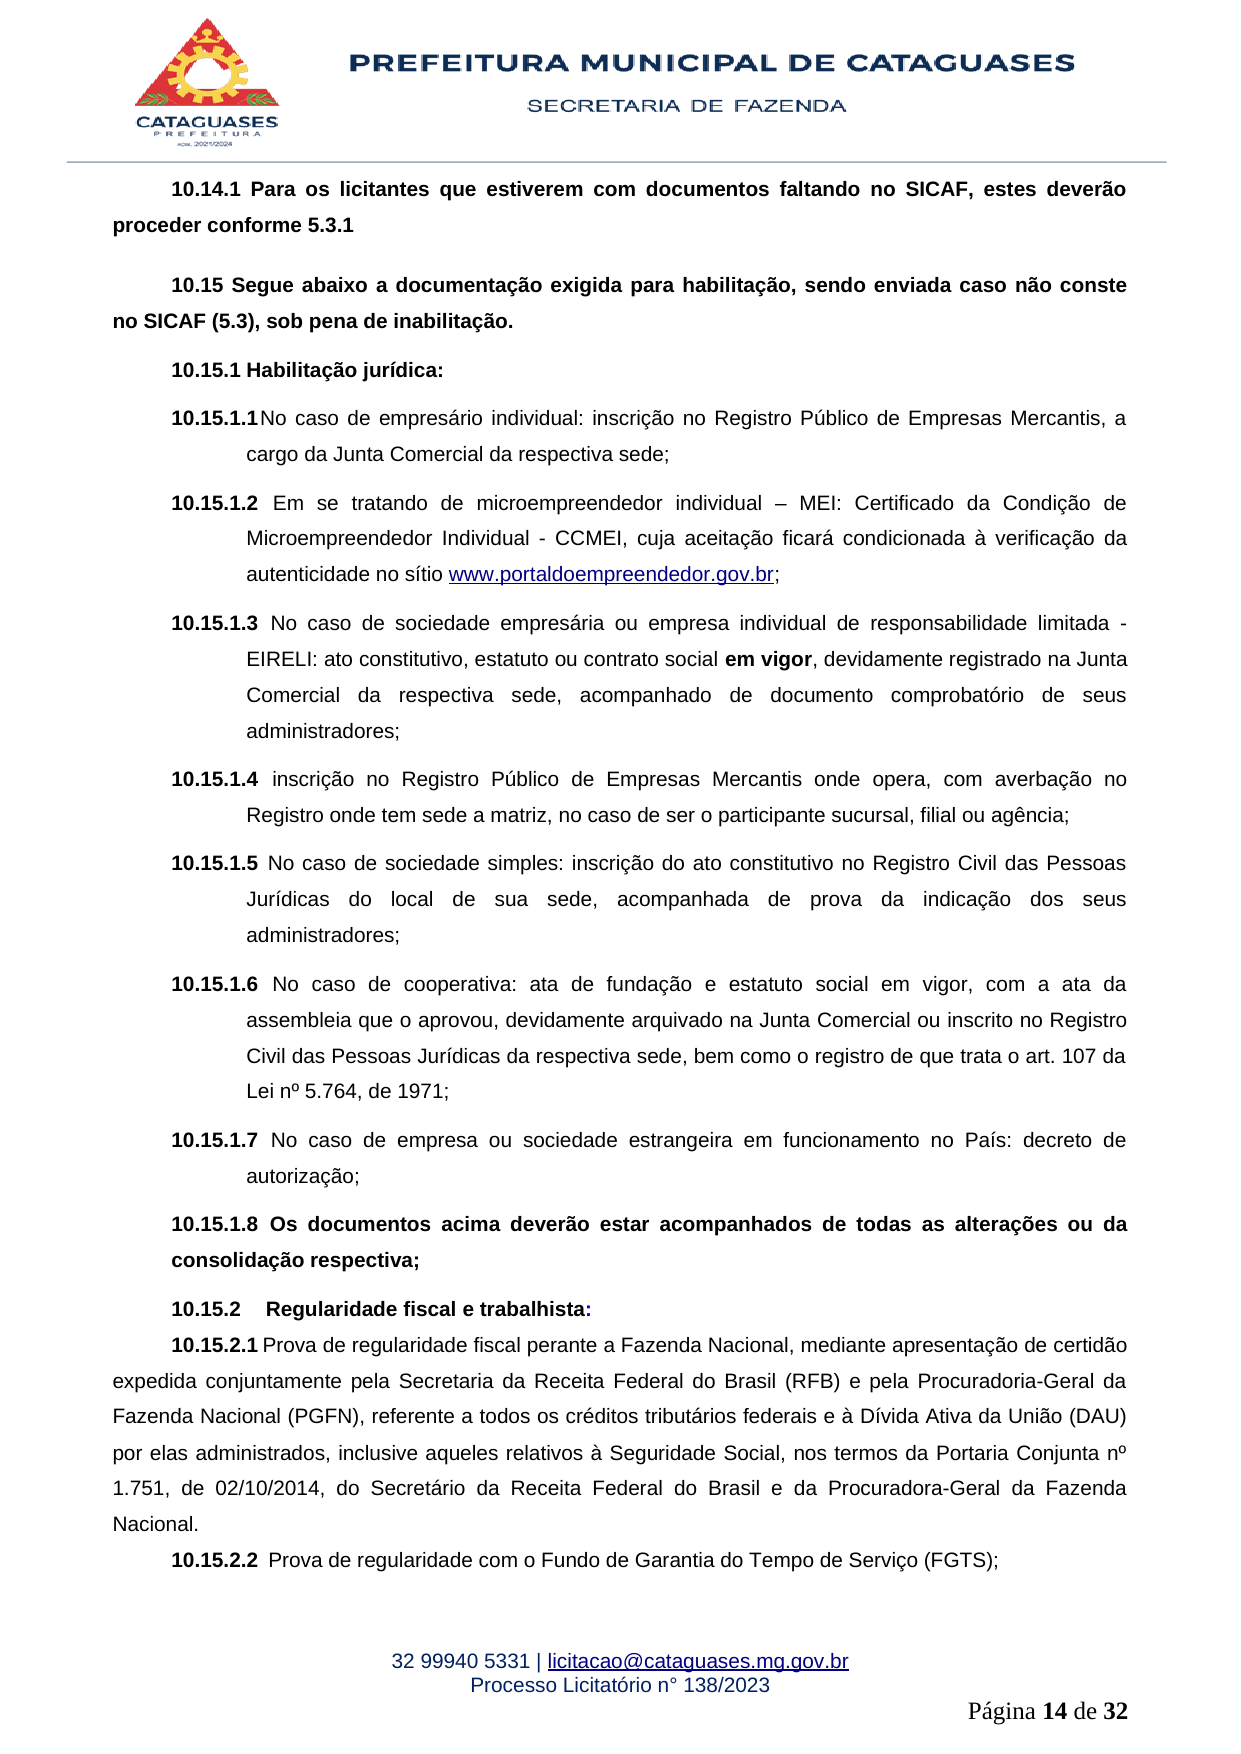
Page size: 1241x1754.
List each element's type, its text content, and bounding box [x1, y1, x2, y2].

list Prova de regularidade fiscal perante a Fazenda Nacional, mediante apresentação de certidão expedida conjuntamente pela Secretaria da Receita Federal do Brasil (RFB) e pela Procuradoria-Geral da Fazenda Nacional (PGFN), referente a todos os créditos tributários federais e à Dívida Ativa da União (DAU) por elas administrados, inclusive aqueles relativos à Seguridade Social, nos termos da Portaria Conjunta nº 1.751, de 02/10/2014, do Secretário da Receita Federal do Brasil e da Procuradora-Geral da Fazenda Nacional. [112, 1332, 1128, 1536]
list 10.14.1 Para os licitantes que estiverem com documentos faltando no SICAF, estes deverão proceder conforme 5.3.1 [112, 177, 1128, 237]
list No caso de sociedade simples: inscrição do ato constitutivo no Registro Civil das Pessoas Jurídicas do local de sua sede, acompanhada de prova da indicação dos seus administradores; [171, 851, 1128, 947]
list Regularidade fiscal e trabalhista: [112, 1297, 1128, 1321]
list No caso de empresário individual: inscrição no Registro Público de Empresas Mercantis, a cargo da Junta Comercial da respectiva sede; [171, 406, 1128, 466]
list Prova de regularidade com o Fundo de Garantia do Tempo de Serviço (FGTS); [112, 1548, 1128, 1572]
list No caso de sociedade empresária ou empresa individual de responsabilidade limitada - EIRELI: ato constitutivo, estatuto ou contrato social em vigor, devidamente registrado na Junta Comercial da respectiva sede, acompanhado de documento comprobatório de seus administradores; [171, 611, 1128, 742]
picture [66, 15, 1167, 163]
list Habilitação jurídica: [171, 357, 1128, 381]
list Em se tratando de microempreendedor individual – MEI: Certificado da Condição de Microempreendedor Individual - CCMEI, cuja aceitação ficará condicionada à verificação da autenticidade no sítio www.portaldoempreendedor.gov.br; [171, 490, 1128, 586]
text 10.15 Segue abaixo a documentação exigida para habilitação, sendo enviada caso não conste no SICAF (5.3), sob pena de inabilitação. [112, 273, 1128, 333]
list Os documentos acima deverão estar acompanhados de todas as alterações ou da consolidação respectiva; [171, 1212, 1128, 1272]
list inscrição no Registro Público de Empresas Mercantis onde opera, com averbação no Registro onde tem sede a matriz, no caso de ser o participante sucursal, filial ou agência; [171, 767, 1128, 827]
list No caso de empresa ou sociedade estrangeira em funcionamento no País: decreto de autorização; [171, 1128, 1128, 1188]
list No caso de cooperativa: ata de fundação e estatuto social em vigor, com a ata da assembleia que o aprovou, devidamente arquivado na Junta Comercial ou inscrito no Registro Civil das Pessoas Jurídicas da respectiva sede, bem como o registro de que trata o art. 107 da Lei nº 5.764, de 1971; [171, 972, 1128, 1103]
